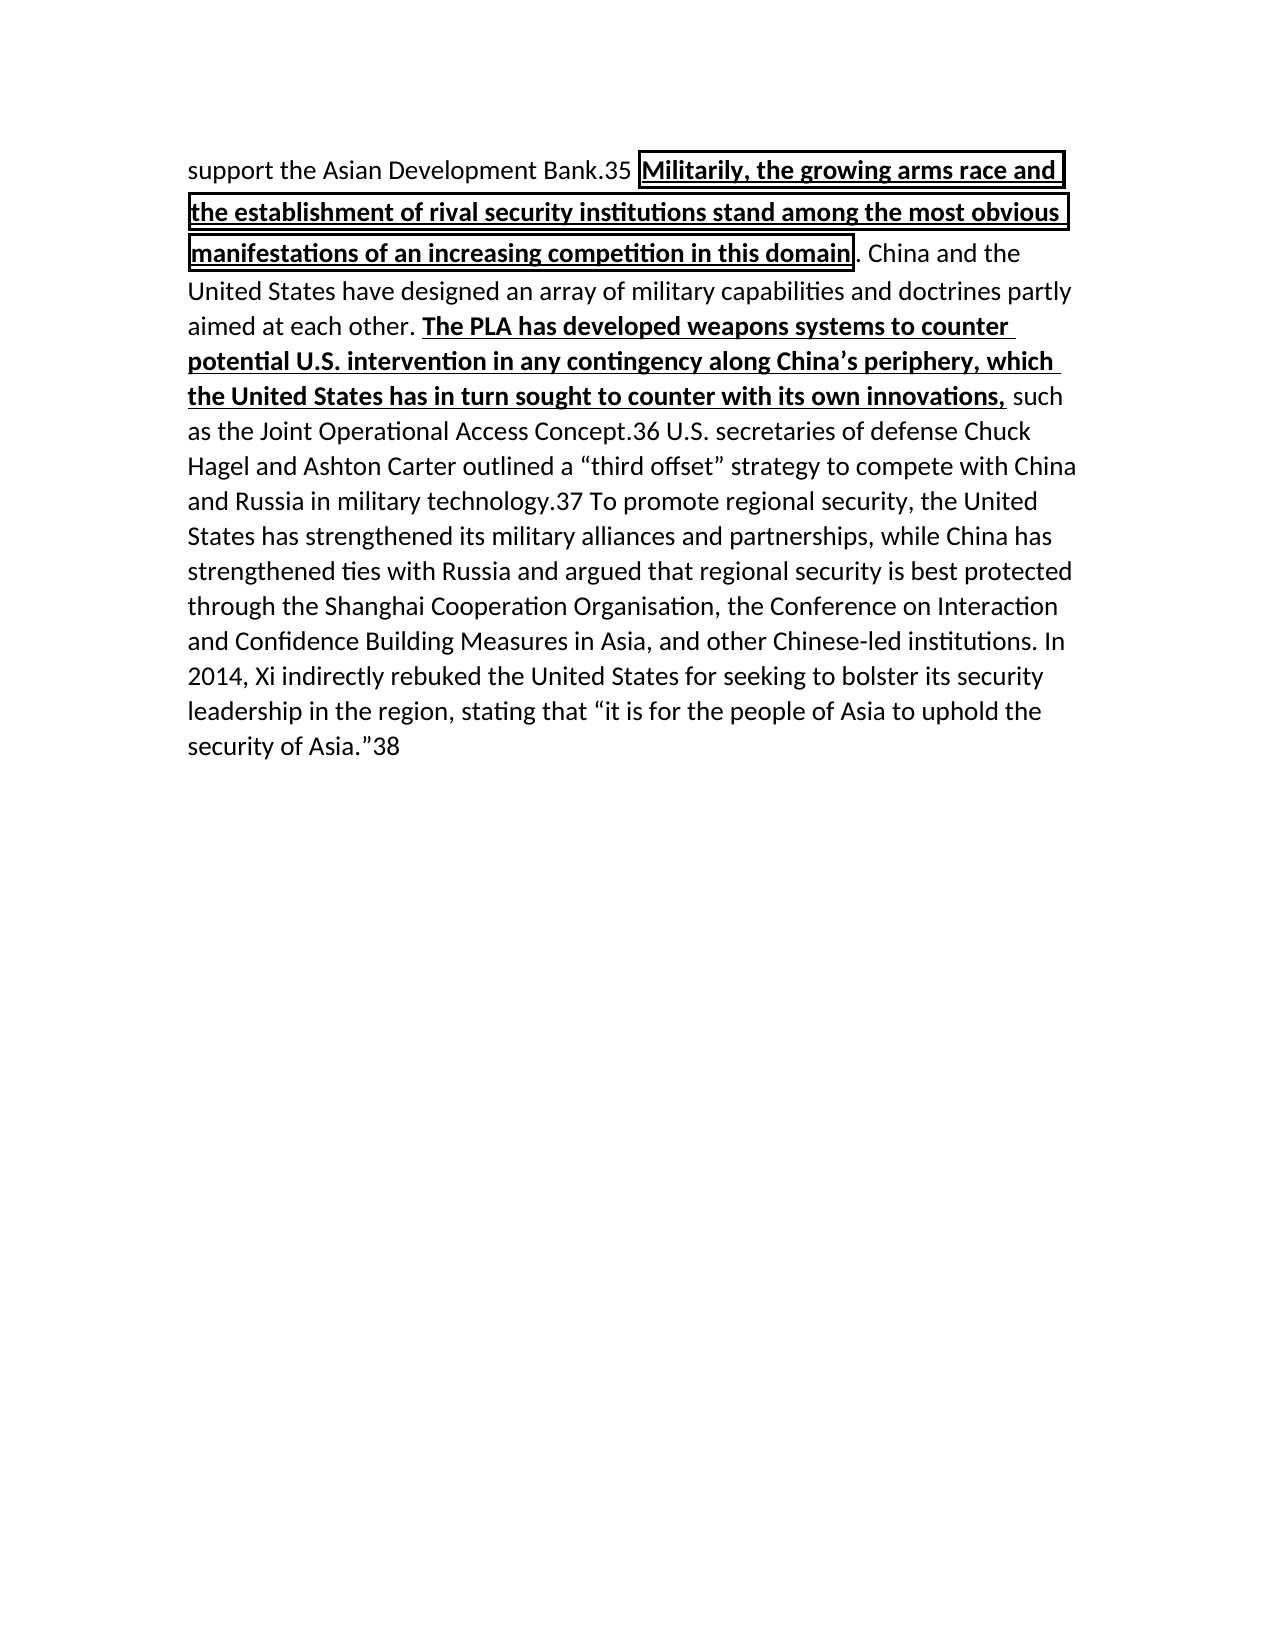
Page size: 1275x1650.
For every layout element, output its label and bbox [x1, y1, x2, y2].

text [187, 150, 1087, 762]
